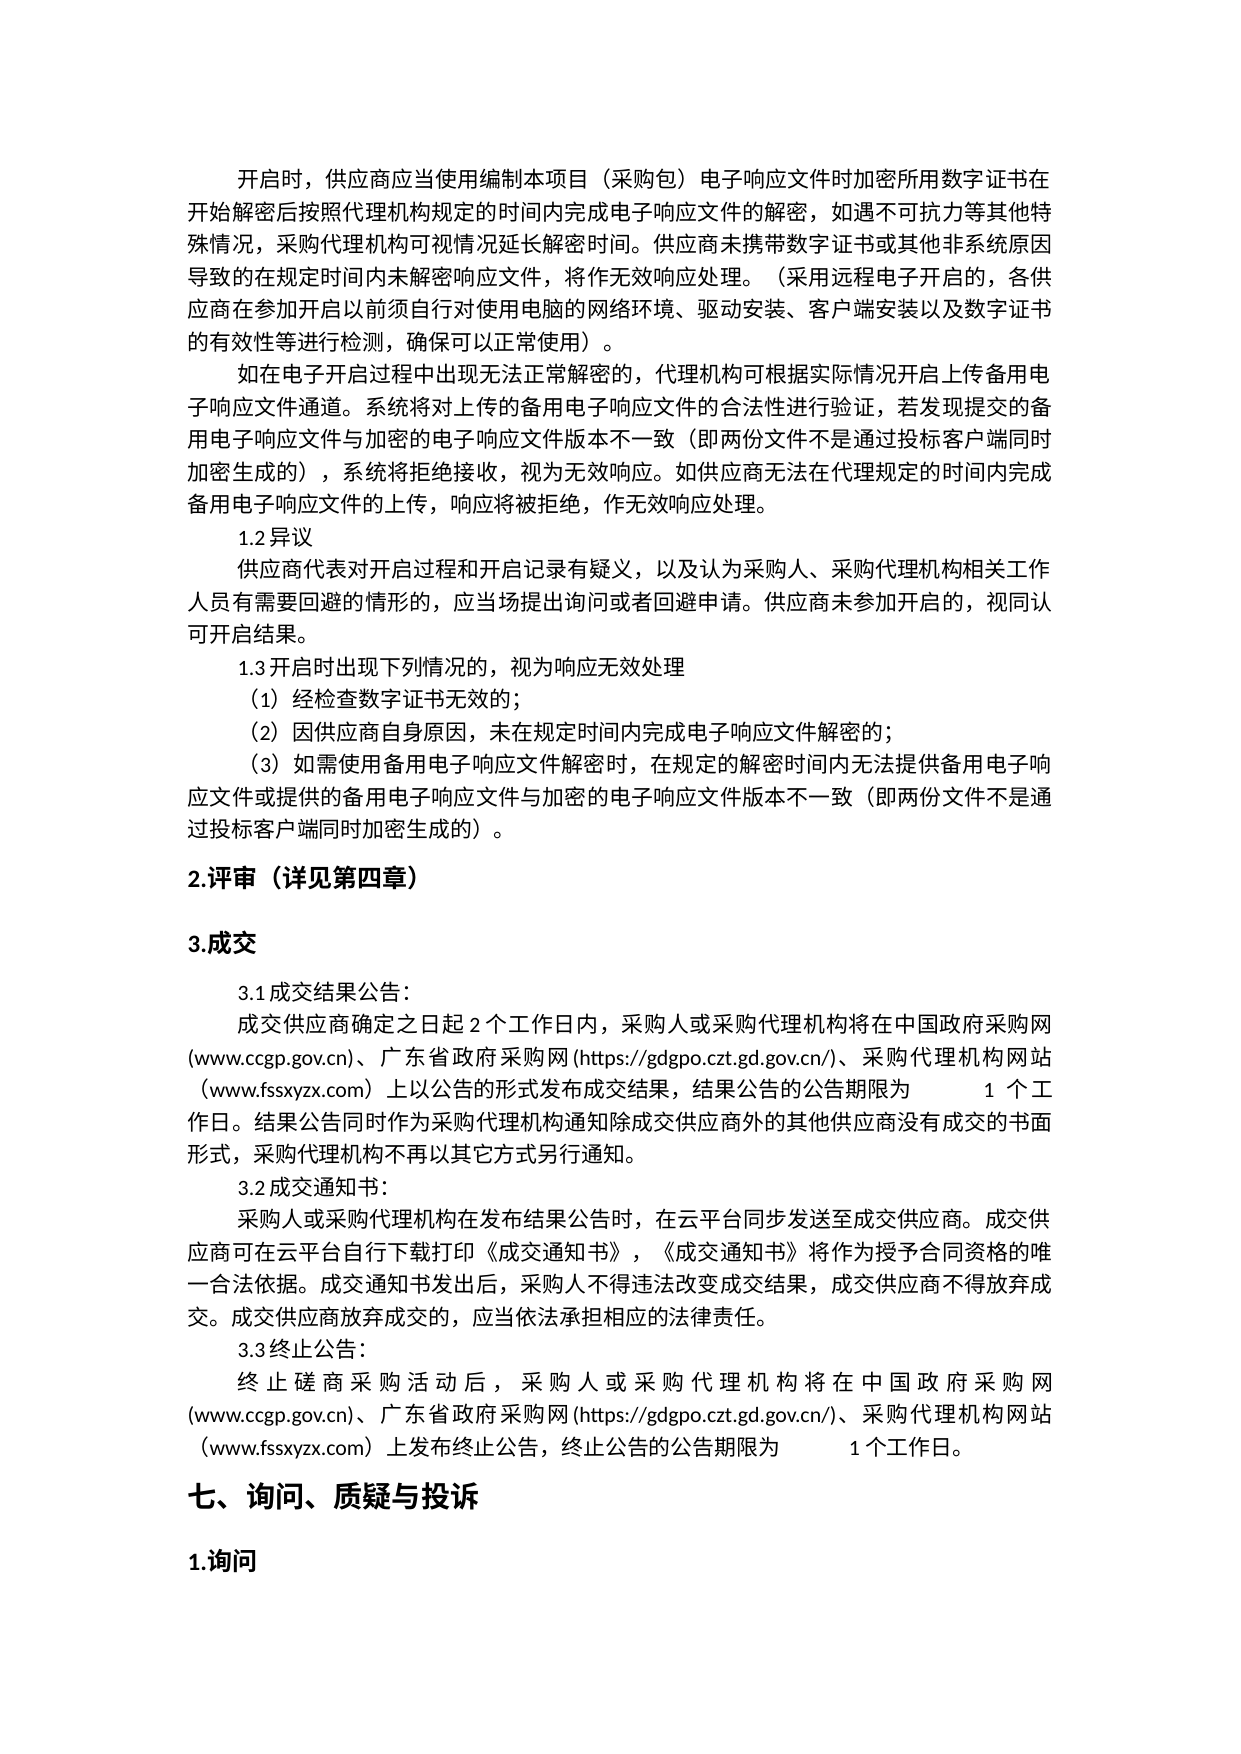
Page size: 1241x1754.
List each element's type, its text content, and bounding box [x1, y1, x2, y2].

text 成交供应商确定之日起2个工作日内，采购人或采购代理机构将在中国政府采购网(www.ccgp.gov.cn)、广东省政府采购网(https://gdgpo.czt.gd.gov.cn/)、采购代理机构网站（www.fssxyzx.com）上以公告的形式发布成交结果，结果公告的公告期限为 1 个工作日。结果公告同时作为采购代理机构通知除成交供应商外的其他供应商没有成交的书面形式，采购代理机构不再以其它方式另行通知。 [187, 1007, 1053, 1169]
text 3.2成交通知书： [187, 1169, 1053, 1202]
text 2.评审（详见第四章） [187, 844, 1053, 909]
text 如在电子开启过程中出现无法正常解密的，代理机构可根据实际情况开启上传备用电子响应文件通道。系统将对上传的备用电子响应文件的合法性进行验证，若发现提交的备用电子响应文件与加密的电子响应文件版本不一致（即两份文件不是通过投标客户端同时加密生成的），系统将拒绝接收，视为无效响应。如供应商无法在代理规定的时间内完成备用电子响应文件的上传，响应将被拒绝，作无效响应处理。 [187, 357, 1053, 519]
text 3.3终止公告： [187, 1332, 1053, 1364]
text （2）因供应商自身原因，未在规定时间内完成电子响应文件解密的； [187, 714, 1053, 747]
text 终止磋商采购活动后，采购人或采购代理机构将在中国政府采购网(www.ccgp.gov.cn)、广东省政府采购网(https://gdgpo.czt.gd.gov.cn/)、采购代理机构网站（www.fssxyzx.com）上发布终止公告，终止公告的公告期限为 1 个工作日。 [187, 1364, 1053, 1462]
text 1.2异议 [187, 519, 1053, 552]
text 1.3开启时出现下列情况的，视为响应无效处理 [187, 649, 1053, 682]
text （1）经检查数字证书无效的； [187, 682, 1053, 714]
text （3）如需使用备用电子响应文件解密时，在规定的解密时间内无法提供备用电子响应文件或提供的备用电子响应文件与加密的电子响应文件版本不一致（即两份文件不是通过投标客户端同时加密生成的）。 [187, 747, 1053, 844]
text 开启时，供应商应当使用编制本项目（采购包）电子响应文件时加密所用数字证书在开始解密后按照代理机构规定的时间内完成电子响应文件的解密，如遇不可抗力等其他特殊情况，采购代理机构可视情况延长解密时间。供应商未携带数字证书或其他非系统原因导致的在规定时间内未解密响应文件，将作无效响应处理。（采用远程电子开启的，各供应商在参加开启以前须自行对使用电脑的网络环境、驱动安装、客户端安装以及数字证书的有效性等进行检测，确保可以正常使用）。 [187, 162, 1053, 357]
text 1.询问 [187, 1527, 1053, 1592]
text 3.1成交结果公告： [187, 974, 1053, 1007]
text 供应商代表对开启过程和开启记录有疑义，以及认为采购人、采购代理机构相关工作人员有需要回避的情形的，应当场提出询问或者回避申请。供应商未参加开启的，视同认可开启结果。 [187, 552, 1053, 649]
text 七、询问、质疑与投诉 [187, 1462, 1053, 1527]
text 采购人或采购代理机构在发布结果公告时，在云平台同步发送至成交供应商。成交供应商可在云平台自行下载打印《成交通知书》，《成交通知书》将作为授予合同资格的唯一合法依据。成交通知书发出后，采购人不得违法改变成交结果，成交供应商不得放弃成交。成交供应商放弃成交的，应当依法承担相应的法律责任。 [187, 1202, 1053, 1332]
text 3.成交 [187, 909, 1053, 974]
